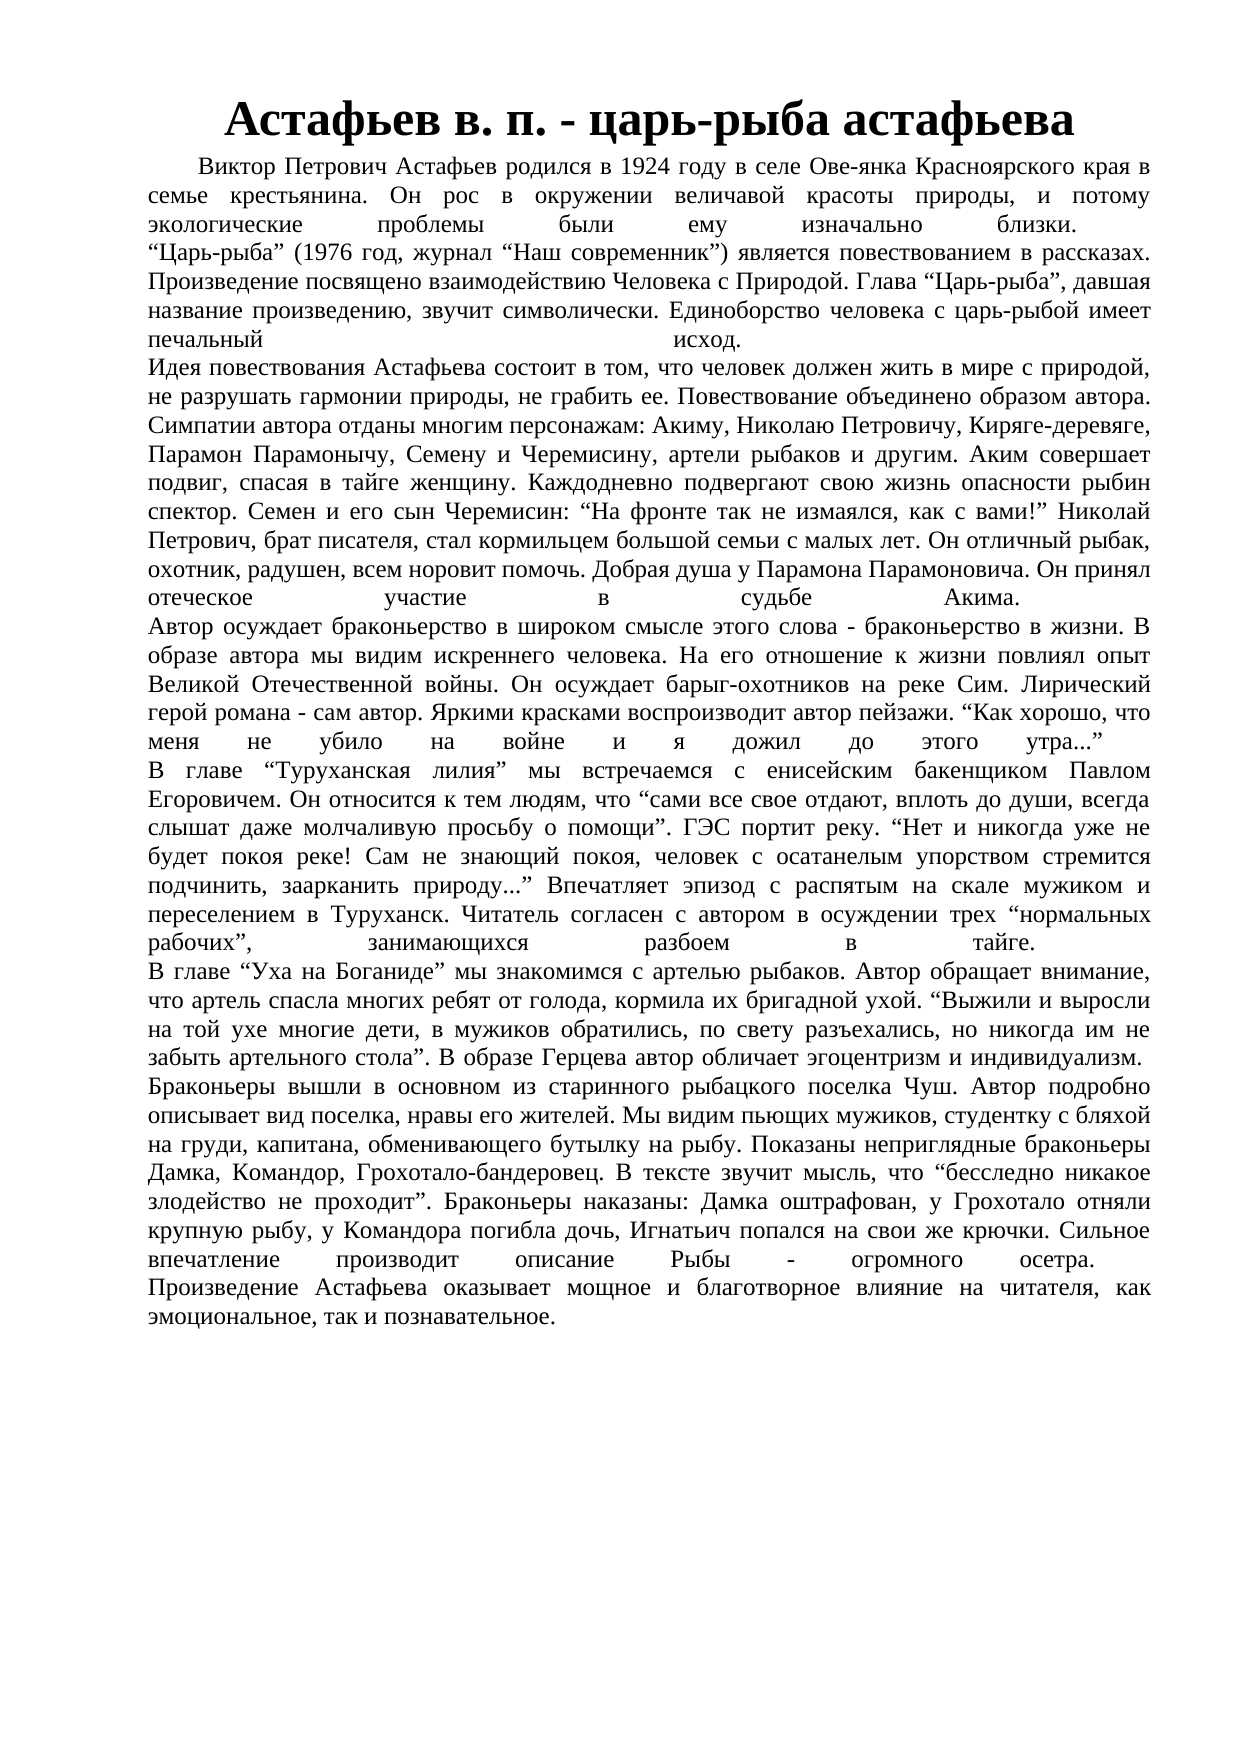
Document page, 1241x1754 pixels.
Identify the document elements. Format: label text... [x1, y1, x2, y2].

text Виктор Петрович Астафьев родился в 1924 году в селе Ове-янка Красноярского края в семье крестьянина. Он рос в окружении величавой красоты природы, и потому экологические проблемы были ему изначально близки. “Царь-рыба” (1976 год, журнал “Наш современник”) является повествованием в рассказах. Произведение посвящено взаимодействию Человека с Природой. Глава “Царь-рыба”, давшая название произведению, звучит символически. Единоборство человека с царь-рыбой имеет печальный исход. Идея повествования Астафьева состоит в том, что человек должен жить в мире с природой, не разрушать гармонии природы, не грабить ее. Повествование объединено образом автора. Симпатии автора отданы многим персонажам: Акиму, Николаю Петровичу, Киряге-деревяге, Парамон Парамонычу, Семену и Черемисину, артели рыбаков и другим. Аким совершает подвиг, спасая в тайге женщину. Каждодневно подвергают свою жизнь опасности рыбин спектор. Семен и его сын Черемисин: “На фронте так не измаялся, как с вами!” Николай Петрович, брат писателя, стал кормильцем большой семьи с малых лет. Он отличный рыбак, охотник, радушен, всем норовит помочь. Добрая душа у Парамона Парамоновича. Он принял отеческое участие в судьбе Акима. Автор осуждает браконьерство в широком смысле этого слова - браконьерство в жизни. В образе автора мы видим искреннего человека. На его отношение к жизни повлиял опыт Великой Отечественной войны. Он осуждает барыг-охотников на реке Сим. Лирический герой романа - сам автор. Яркими красками воспроизводит автор пейзажи. “Как хорошо, что меня не убило на войне и я дожил до этого утра...” В главе “Туруханская лилия” мы встречаемся с енисейским бакенщиком Павлом Егоровичем. Он относится к тем людям, что “сами все свое отдают, вплоть до души, всегда слышат даже молчаливую просьбу о помощи”. ГЭС портит реку. “Нет и никогда уже не будет покоя реке! Сам не знающий покоя, человек с осатанелым упорством стремится подчинить, заарканить природу...” Впечатляет эпизод с распятым на скале мужиком и переселением в Туруханск. Читатель согласен с автором в осуждении трех “нормальных рабочих”, занимающихся разбоем в тайге. В главе “Уха на Боганиде” мы знакомимся с артелью рыбаков. Автор обращает внимание, что артель спасла многих ребят от голода, кормила их бригадной ухой. “Выжили и выросли на той ухе многие дети, в мужиков обратились, по свету разъехались, но никогда им не забыть артельного стола”. В образе Герцева автор обличает эгоцентризм и индивидуализм. Браконьеры вышли в основном из старинного рыбацкого поселка Чуш. Автор подробно описывает вид поселка, нравы его жителей. Мы видим пьющих мужиков, студентку с бляхой на груди, капитана, обменивающего бутылку на рыбу. Показаны неприглядные браконьеры Дамка, Командор, Грохотало-бандеровец. В тексте звучит мысль, что “бесследно никакое злодейство не проходит”. Браконьеры наказаны: Дамка оштрафован, у Грохотало отняли крупную рыбу, у Командора погибла дочь, Игнатьич попался на свои же крючки. Сильное впечатление производит описание Рыбы - огромного осетра. Произведение Астафьева оказывает мощное и благотворное влияние на читателя, как эмоциональное, так и познавательное. [148, 151, 1152, 1330]
subtitle Астафьев в. п. - царь-рыба астафьева [148, 88, 1152, 146]
